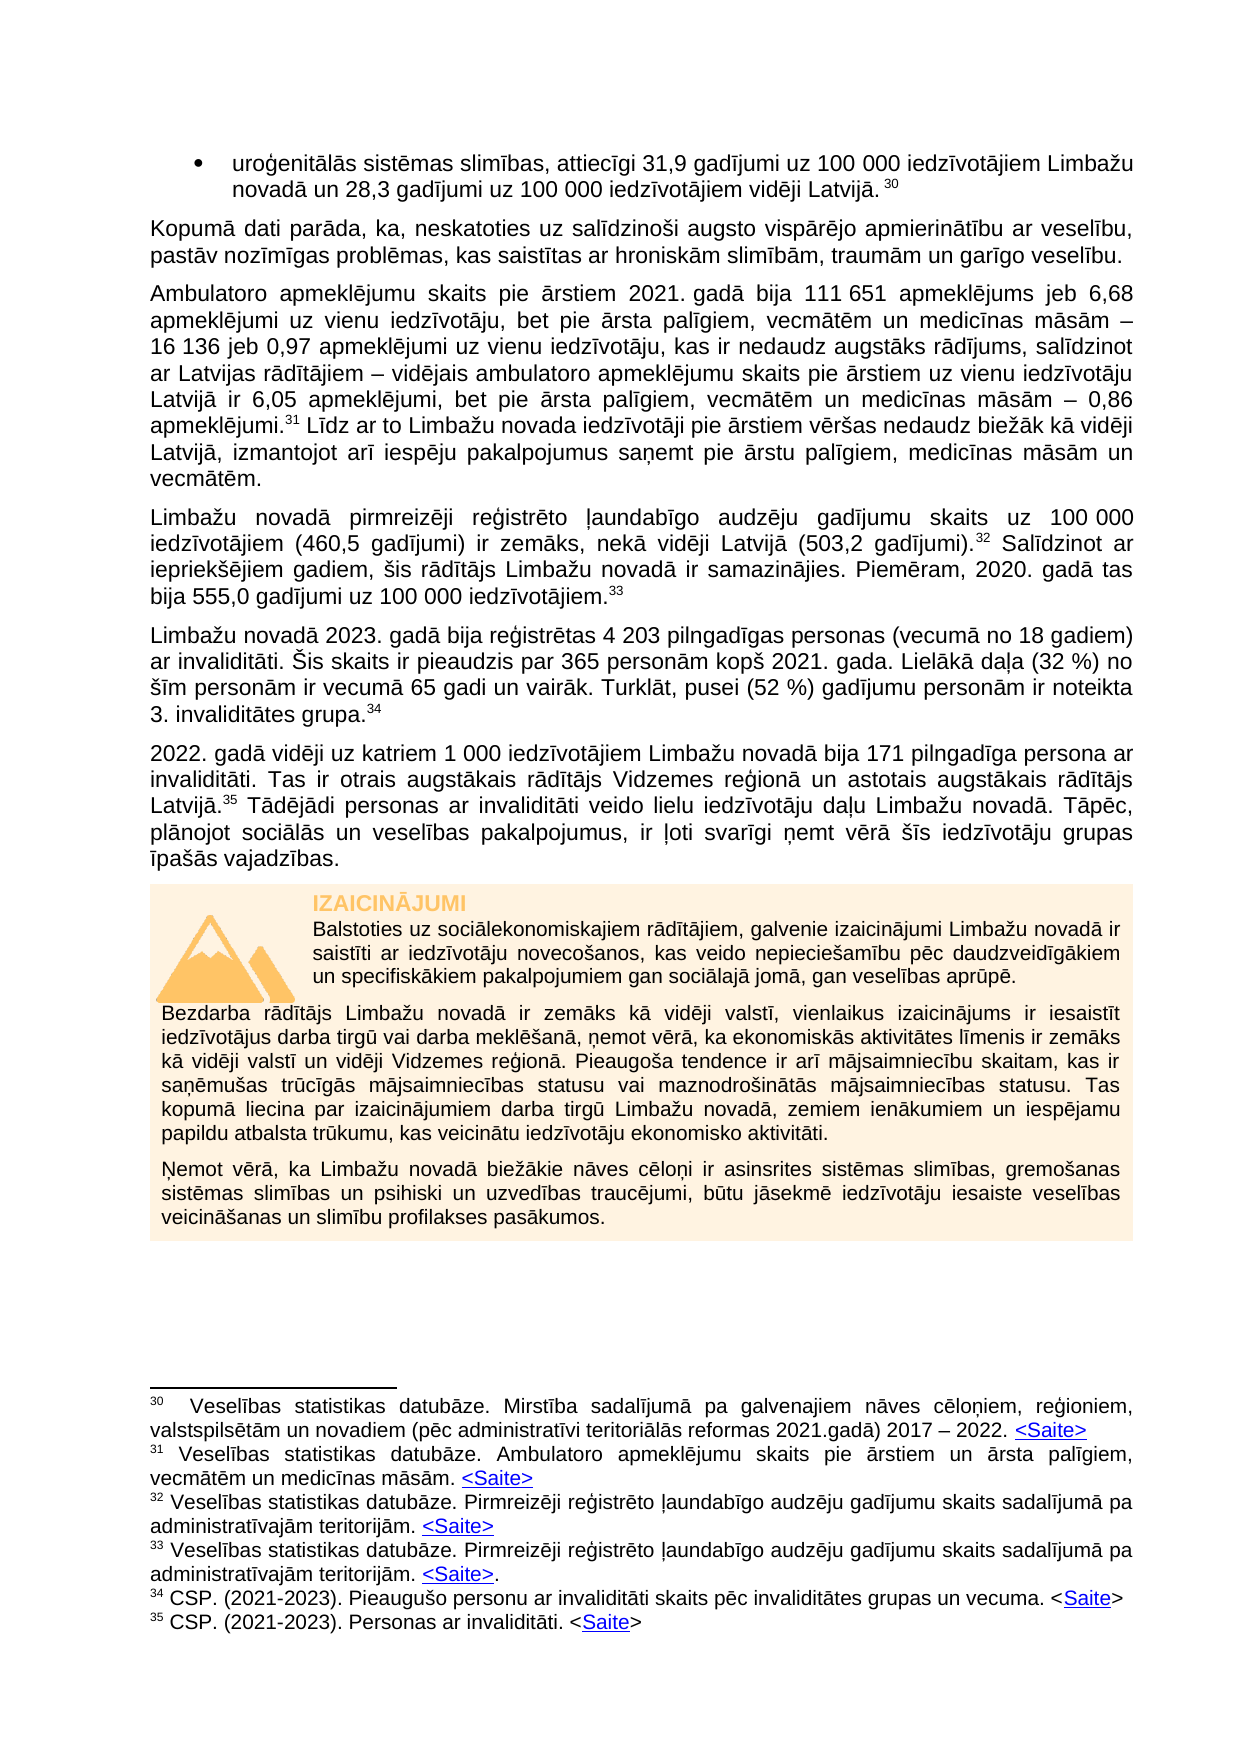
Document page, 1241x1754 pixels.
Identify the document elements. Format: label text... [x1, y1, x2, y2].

text Ambulatoro apmeklējumu skaits pie ārstiem 2021. gadā bija 111 651 apmeklējums jeb 6,68 apmeklējumi uz vienu iedzīvotāju, bet pie ārsta palīgiem, vecmātēm un medicīnas māsām – 16 136 jeb 0,97 apmeklējumi uz vienu iedzīvotāju, kas ir nedaudz augstāks rādījums, salīdzinot ar Latvijas rādītājiem – vidējais ambulatoro apmeklējumu skaits pie ārstiem uz vienu iedzīvotāju Latvijā ir 6,05 apmeklējumi, bet pie ārsta palīgiem, vecmātēm un medicīnas māsām – 0,86 apmeklējumi. Līdz ar to Limbažu novada iedzīvotāji pie ārstiem vēršas nedaudz biežāk kā vidēji Latvijā, izmantojot arī iespēju pakalpojumus saņemt pie ārstu palīgiem, medicīnas māsām un vecmātēm. [150, 280, 1134, 491]
text Limbažu novadā 2023. gadā bija reģistrētas 4 203 pilngadīgas personas (vecumā no 18 gadiem) ar invaliditāti. Šis skaits ir pieaudzis par 365 personām kopš 2021. gada. Lielākā daļa (32 %) no šīm personām ir vecumā 65 gadi un vairāk. Turklāt, pusei (52 %) gadījumu personām ir noteikta 3. invaliditātes grupa. [150, 622, 1134, 727]
text 2022. gadā vidēji uz katriem 1 000 iedzīvotājiem Limbažu novadā bija 171 pilngadīga persona ar invaliditāti. Tas ir otrais augstākais rādītājs Vidzemes reģionā un astotais augstākais rādītājs Latvijā. Tādējādi personas ar invaliditāti veido lielu iedzīvotāju daļu Limbažu novadā. Tāpēc, plānojot sociālās un veselības pakalpojumus, ir ļoti svarīgi ņemt vērā šīs iedzīvotāju grupas īpašās vajadzības. [150, 739, 1134, 871]
table_header IZAICINĀJUMI Balstoties uz sociālekonomiskajiem rādītājiem, galvenie izaicinājumi Limbažu novadā ir saistīti ar iedzīvotāju novecošanos, kas veido nepieciešamību pēc daudzveidīgākiem un specifiskākiem pakalpojumiem gan sociālajā jomā, gan veselības aprūpē. Bezdarba rādītājs Limbažu novadā ir zemāks kā vidēji valstī, vienlaikus izaicinājums ir iesaistīt iedzīvotājus darba tirgū vai darba meklēšanā, ņemot vērā, ka ekonomiskās aktivitātes līmenis ir zemāks kā vidēji valstī un vidēji Vidzemes reģionā. Pieaugoša tendence ir arī mājsaimniecību skaitam, kas ir saņēmušas trūcīgās mājsaimniecības statusu vai maznodrošinātās mājsaimniecības statusu. Tas kopumā liecina par izaicinājumiem darba tirgū Limbažu novadā, zemiem ienākumiem un iespējamu papildu atbalsta trūkumu, kas veicinātu iedzīvotāju ekonomisko aktivitāti. Ņemot vērā, ka Limbažu novadā biežākie nāves cēloņi ir asinsrites sistēmas slimības, gremošanas sistēmas slimības un psihiski un uzvedības traucējumi, būtu jāsekmē iedzīvotāju iesaiste veselības veicināšanas un slimību profilakses pasākumos. [150, 884, 1133, 1241]
list uroģenitālās sistēmas slimības, attiecīgi 31,9 gadījumi uz 100 000 iedzīvotājiem Limbažu novadā un 28,3 gadījumi uz 100 000 iedzīvotājiem vidēji Latvijā. [194, 150, 1134, 203]
picture [150, 883, 300, 1034]
text Kopumā dati parāda, ka, neskatoties uz salīdzinoši augsto vispārējo apmierinātību ar veselību, pastāv nozīmīgas problēmas, kas saistītas ar hroniskām slimībām, traumām un garīgo veselību. [150, 215, 1134, 268]
text Limbažu novadā pirmreizēji reģistrēto ļaundabīgo audzēju gadījumu skaits uz 100 000 iedzīvotājiem (460,5 gadījumi) ir zemāks, nekā vidēji Latvijā (503,2 gadījumi). Salīdzinot ar iepriekšējiem gadiem, šis rādītājs Limbažu novadā ir samazinājies. Piemēram, 2020. gadā tas bija 555,0 gadījumi uz 100 000 iedzīvotājiem. [150, 504, 1134, 609]
